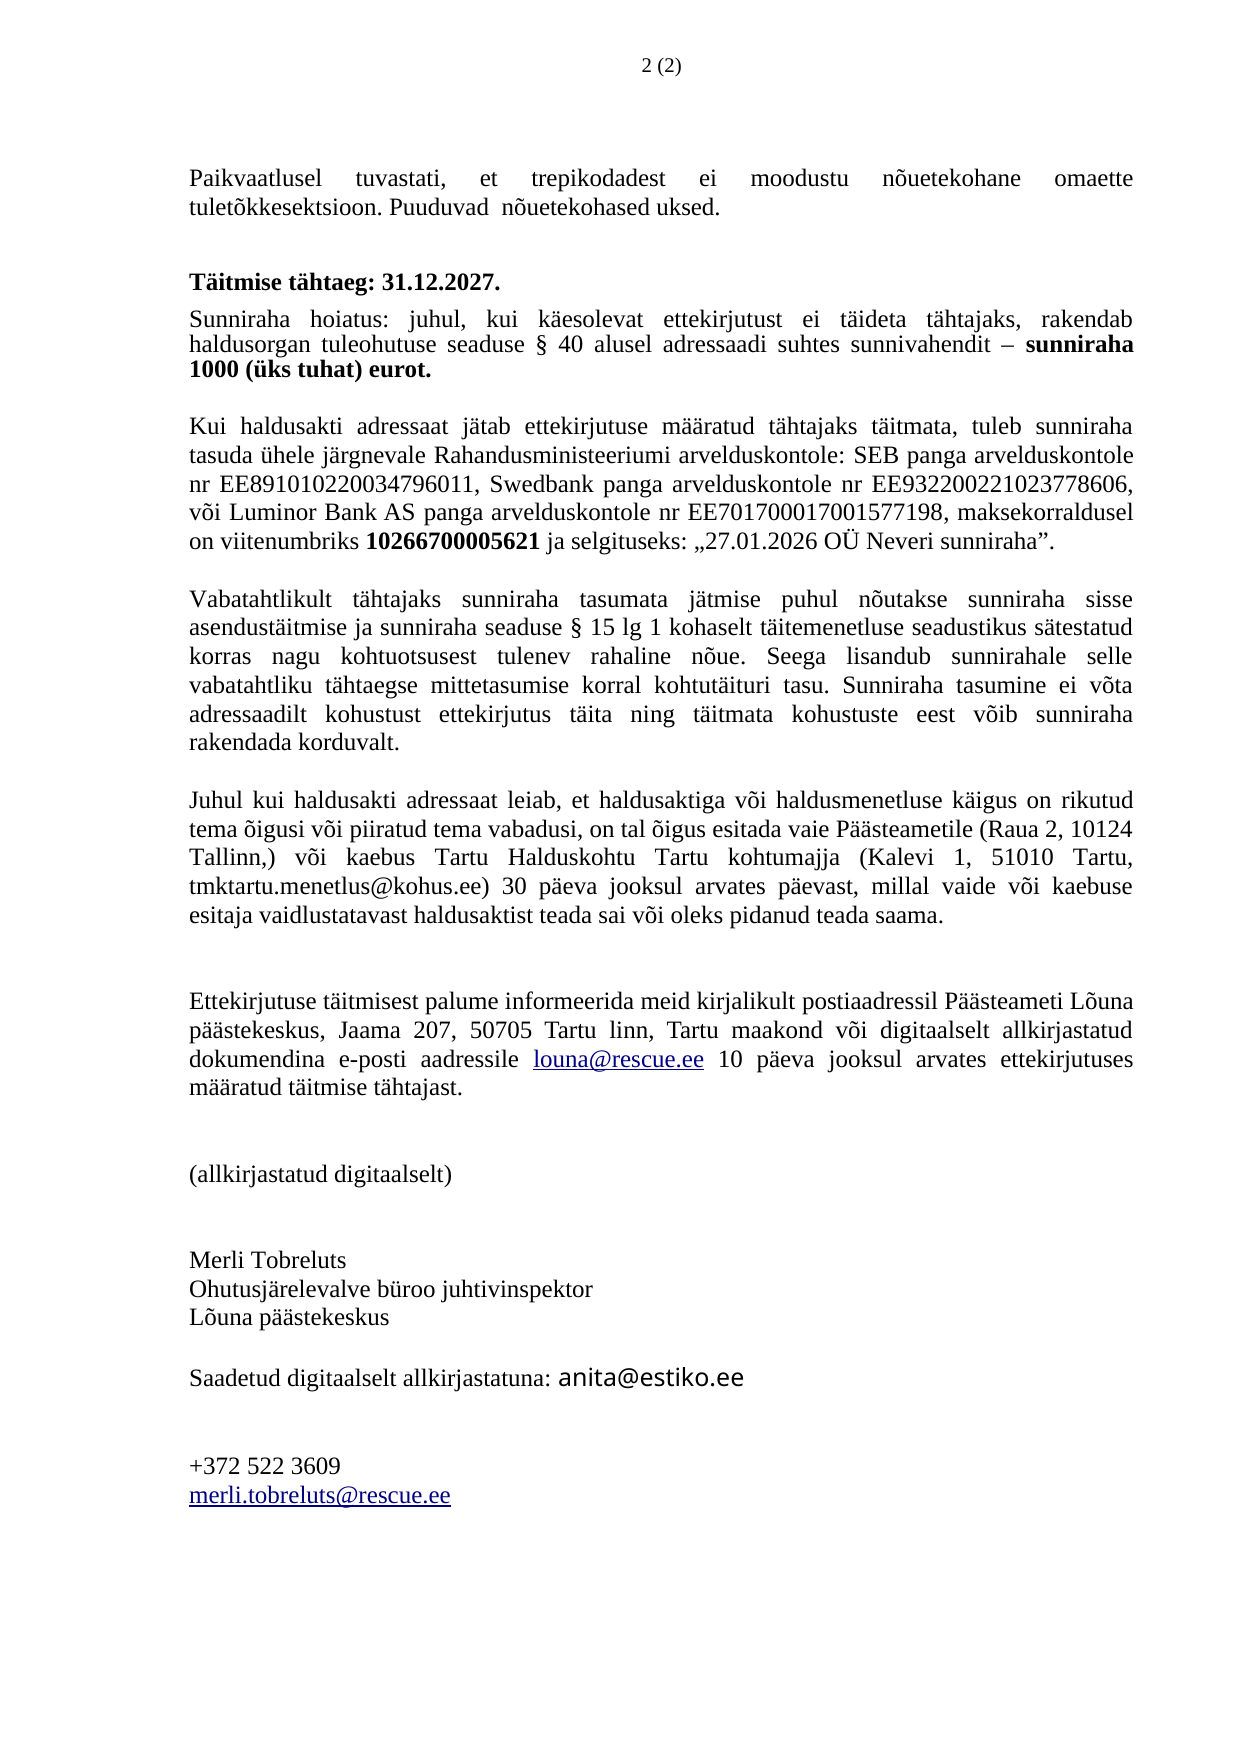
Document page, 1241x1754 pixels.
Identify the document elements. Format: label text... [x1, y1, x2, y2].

text Sunniraha hoiatus: juhul, kui käesolevat ettekirjutust ei täideta tähtajaks, rakendab haldusorgan tuleohutuse seaduse § 40 alusel adressaadi suhtes sunnivahendit – sunniraha 1000 (üks tuhat) eurot. [189, 308, 1134, 382]
text +372 522 3609 [189, 1451, 1134, 1480]
text Paikvaatlusel tuvastati, et trepikodadest ei moodustu nõuetekohane omaette tuletõkkesektsioon. Puuduvad nõuetekohased uksed. [189, 163, 1134, 221]
text Vabatahtlikult tähtajaks sunniraha tasumata jätmise puhul nõutakse sunniraha sisse asendustäitmise ja sunniraha seaduse § 15 lg 1 kohaselt täitemenetluse seadustikus sätestatud korras nagu kohtuotsusest tulenev rahaline nõue. Seega lisandub sunnirahale selle vabatahtliku tähtaegse mittetasumise korral kohtutäituri tasu. Sunniraha tasumine ei võta adressaadilt kohustust ettekirjutus täita ning täitmata kohustuste eest võib sunniraha rakendada korduvalt. [189, 584, 1134, 756]
text Täitmise tähtaeg: 31.12.2027. [189, 271, 1134, 296]
text Ohutusjärelevalve büroo juhtivinspektor [189, 1274, 1134, 1302]
text Kui haldusakti adressaat jätab ettekirjutuse määratud tähtajaks täitmata, tuleb sunniraha tasuda ühele järgnevale Rahandusministeeriumi arvelduskontole: SEB panga arvelduskontole nr EE891010220034796011, Swedbank panga arvelduskontole nr EE932200221023778606, või Luminor Bank AS panga arvelduskontole nr EE701700017001577198, maksekorraldusel on viitenumbriks 10266700005621 ja selgituseks: „27.01.2026 OÜ Neveri sunniraha”. [189, 411, 1134, 555]
text merli.tobreluts@rescue.ee [189, 1480, 1134, 1509]
text Merli Tobreluts [189, 1245, 1134, 1274]
text (allkirjastatud digitaalselt) [189, 1159, 1134, 1187]
text Juhul kui haldusakti adressaat leiab, et haldusaktiga või haldusmenetluse käigus on rikutud tema õigusi või piiratud tema vabadusi, on tal õigus esitada vaie Päästeametile (Raua 2, 10124 Tallinn,) või kaebus Tartu Halduskohtu Tartu kohtumajja (Kalevi 1, 51010 Tartu, tmktartu.menetlus@kohus.ee) 30 päeva jooksul arvates päevast, millal vaide või kaebuse esitaja vaidlustatavast haldusaktist teada sai või oleks pidanud teada saama. [189, 785, 1134, 929]
text Saadetud digitaalselt allkirjastatuna: anita@estiko.ee [189, 1360, 1134, 1394]
text Lõuna päästekeskus [189, 1302, 1134, 1331]
text Ettekirjutuse täitmisest palume informeerida meid kirjalikult postiaadressil Päästeameti Lõuna päästekeskus, Jaama 207, 50705 Tartu linn, Tartu maakond või digitaalselt allkirjastatud dokumendina e-posti aadressile louna@rescue.ee 10 päeva jooksul arvates ettekirjutuses määratud täitmise tähtajast. [189, 986, 1134, 1101]
